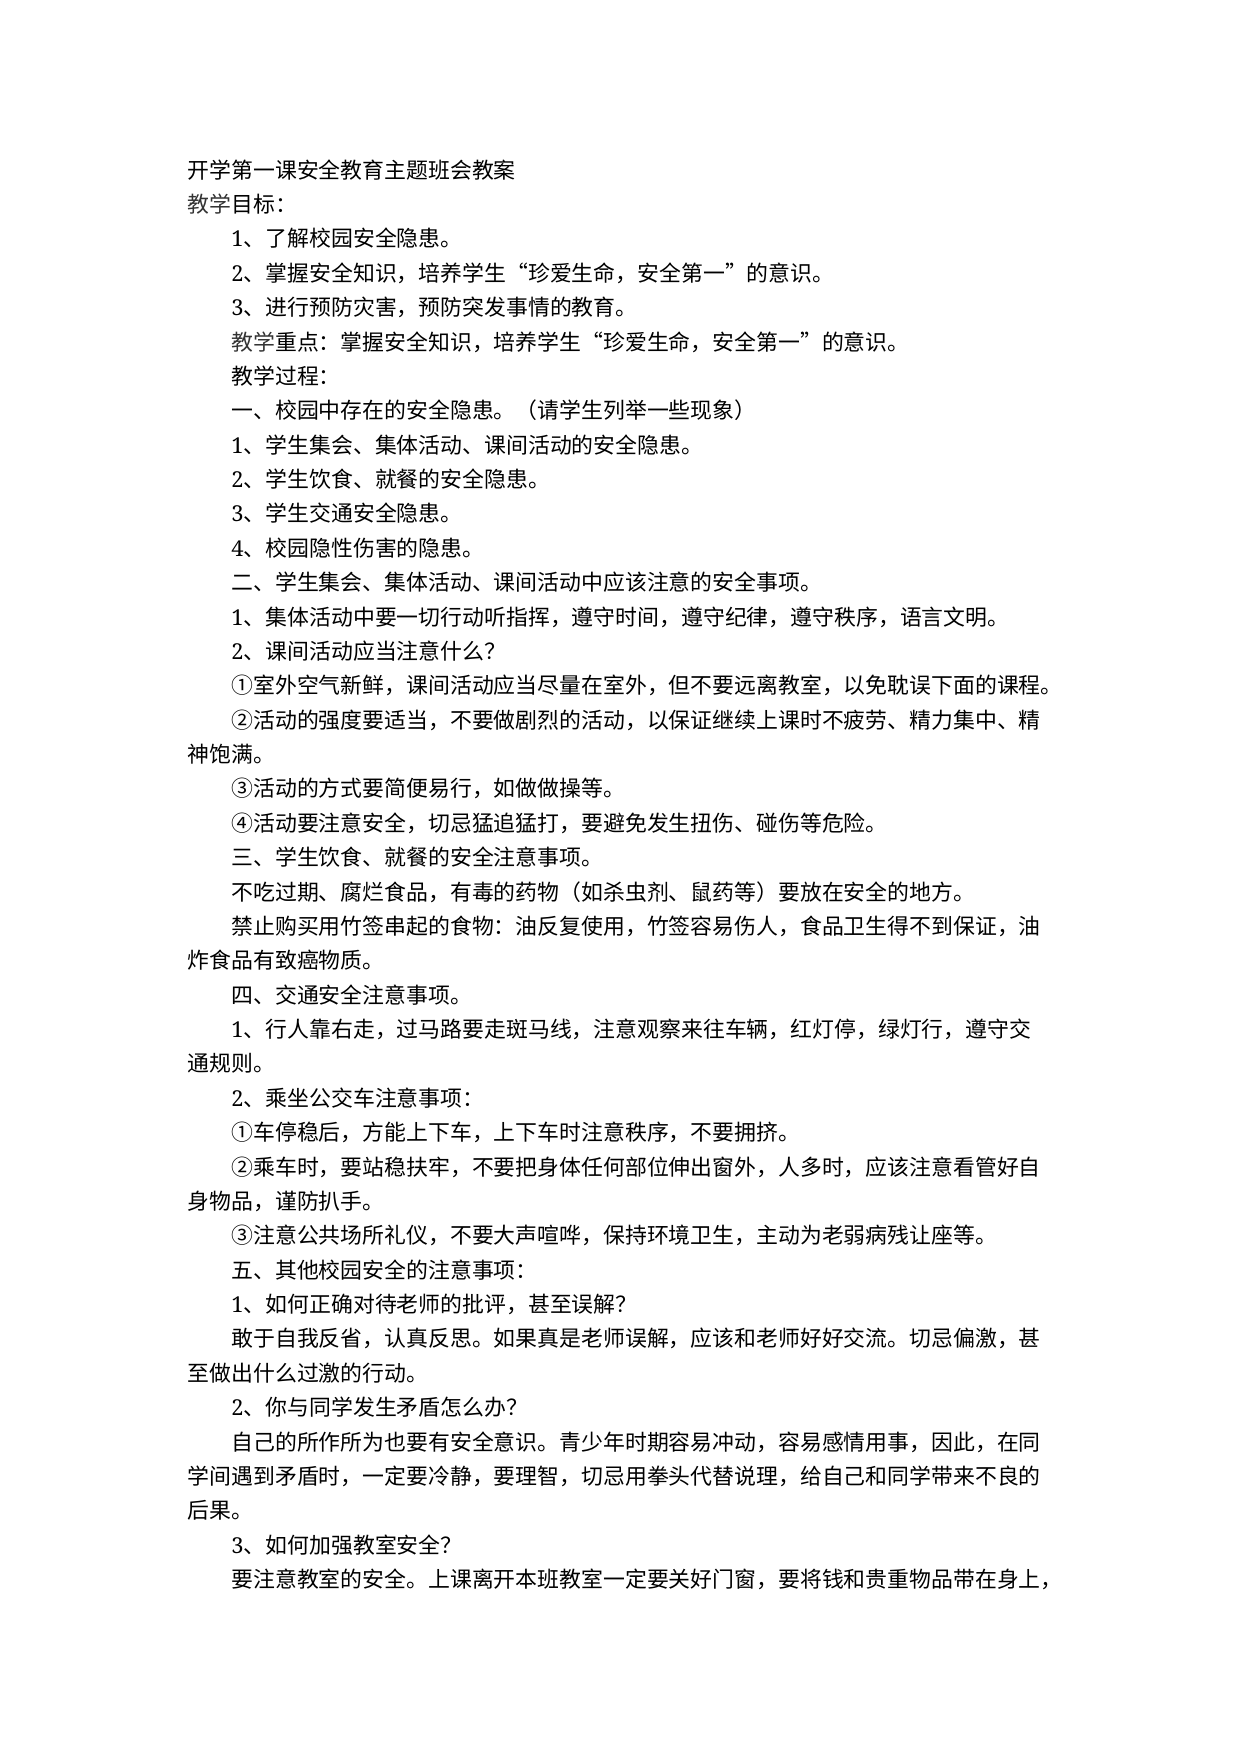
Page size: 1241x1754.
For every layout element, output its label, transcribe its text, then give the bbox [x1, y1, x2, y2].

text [187, 184, 1053, 1594]
text 开学第一课安全教育主题班会教案 [187, 150, 1053, 184]
